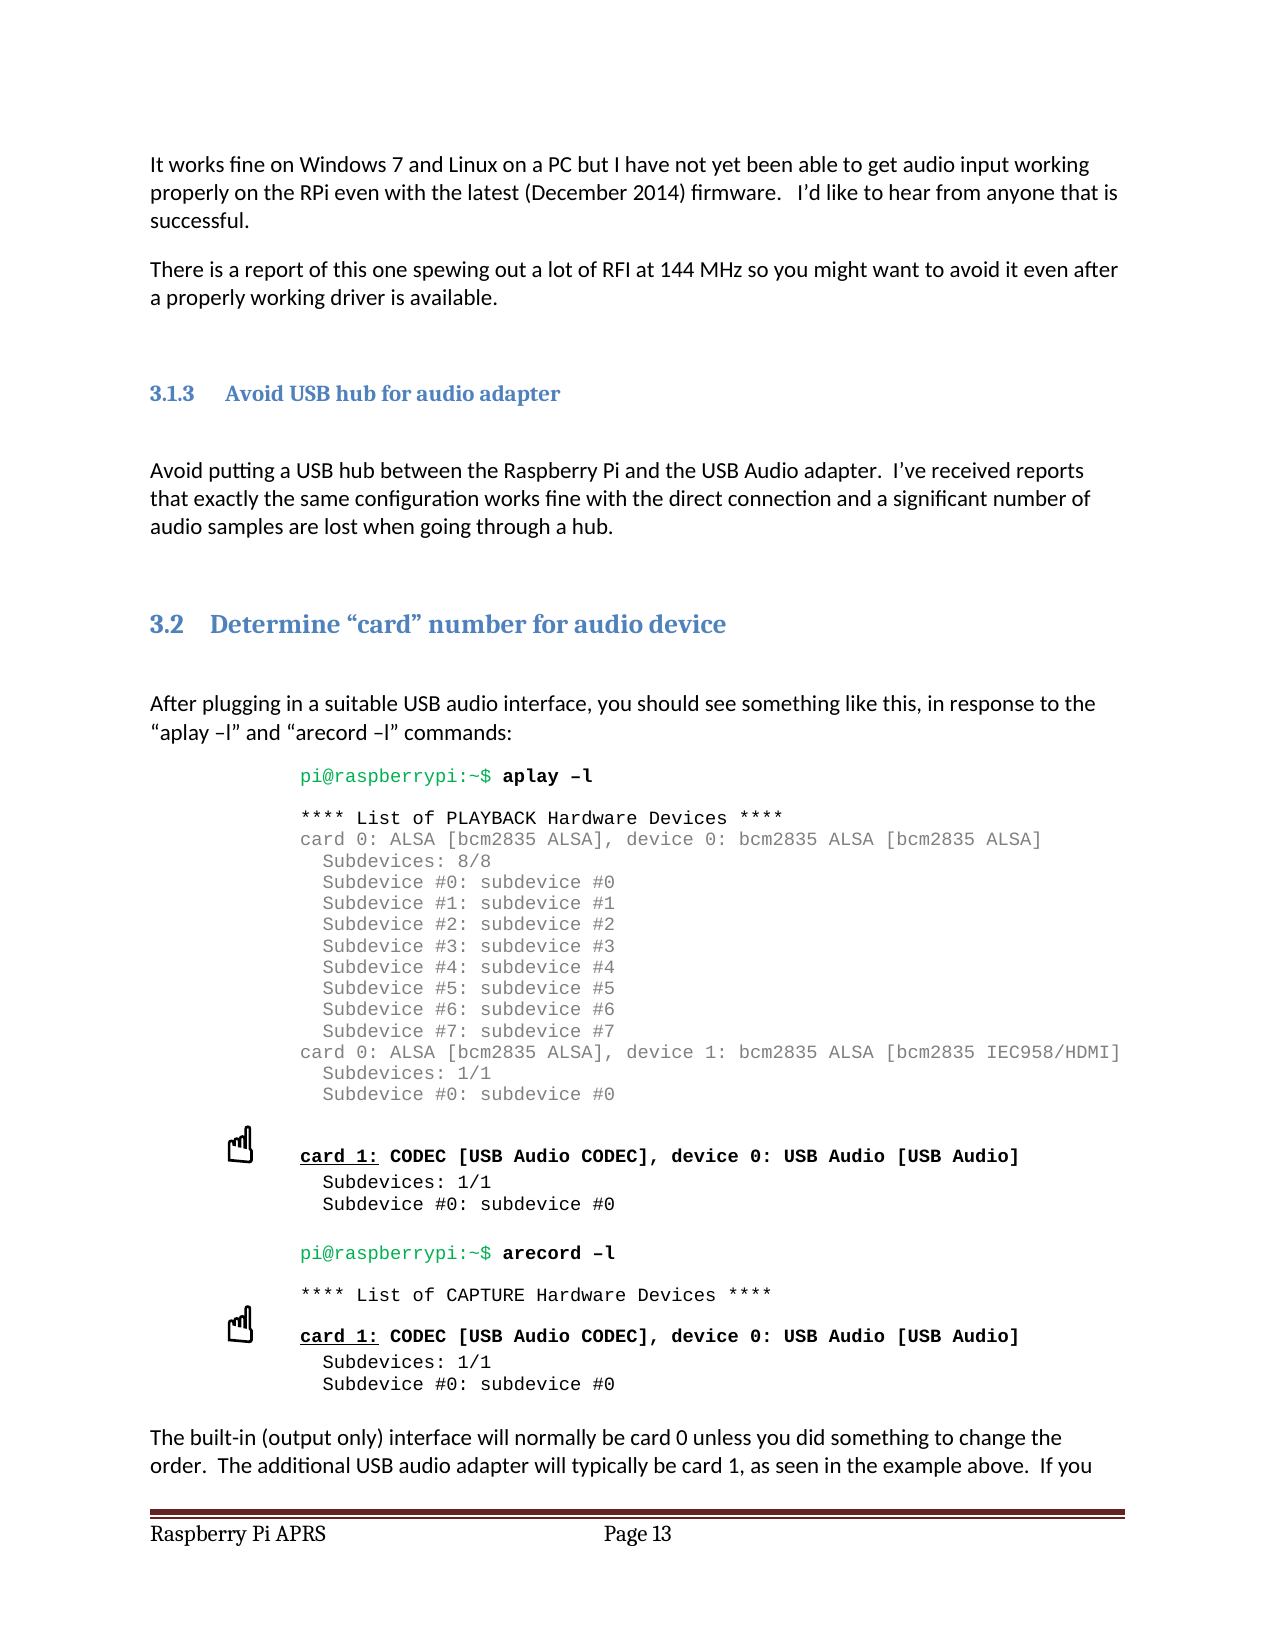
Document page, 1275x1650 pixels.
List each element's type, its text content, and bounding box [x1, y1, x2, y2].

list Subdevice #7: subdevice #7 [300, 1021, 1125, 1043]
list pi@raspberrypi:~$ arecord –l [300, 1244, 1125, 1265]
list Subdevices: 1/1 [300, 1064, 1125, 1085]
list Subdevice #5: subdevice #5 [300, 979, 1125, 1000]
list Subdevices: 1/1 [300, 1353, 1125, 1374]
subtitle Determine “card” number for audio device [150, 609, 1125, 641]
list Subdevice #0: subdevice #0 [300, 1374, 1125, 1396]
list Subdevices: 8/8 [300, 851, 1125, 873]
list Subdevice #6: subdevice #6 [300, 1000, 1125, 1021]
text Avoid putting a USB hub between the Raspberry Pi and the USB Audio adapter. I’ve received reports that exactly the same configuration works fine with the direct connection and a significant number of audio samples are lost when going through a hub. [150, 456, 1125, 540]
list Subdevice #4: subdevice #4 [300, 958, 1125, 979]
list card 0: ALSA [bcm2835 ALSA], device 1: bcm2835 ALSA [bcm2835 IEC958/HDMI] [300, 1043, 1125, 1064]
list Subdevice #3: subdevice #3 [300, 936, 1125, 958]
list pi@raspberrypi:~$ aplay –l [300, 766, 1125, 788]
list card 1: CODEC [USB Audio CODEC], device 0: USB Audio [USB Audio] [225, 1128, 1125, 1173]
list card 1: CODEC [USB Audio CODEC], device 0: USB Audio [USB Audio] [225, 1307, 1125, 1353]
list Subdevice #0: subdevice #0 [300, 1194, 1125, 1216]
list Subdevices: 1/1 [300, 1173, 1125, 1194]
list Subdevice #1: subdevice #1 [300, 894, 1125, 915]
subtitle Avoid USB hub for audio adapter [150, 381, 1125, 407]
text It works fine on Windows 7 and Linux on a PC but I have not yet been able to get audio input working properly on the RPi even with the latest (December 2014) firmware. I’d like to hear from anyone that is successful. [150, 150, 1125, 234]
list Subdevice #0: subdevice #0 [300, 873, 1125, 894]
list **** List of CAPTURE Hardware Devices **** [300, 1286, 1125, 1307]
list card 0: ALSA [bcm2835 ALSA], device 0: bcm2835 ALSA [bcm2835 ALSA] [300, 830, 1125, 851]
list **** List of PLAYBACK Hardware Devices **** [300, 809, 1125, 830]
list Subdevice #0: subdevice #0 [300, 1085, 1125, 1106]
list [150, 1423, 1125, 1479]
text There is a report of this one spewing out a lot of RFI at 144 MHz so you might want to avoid it even after a properly working driver is available. [150, 255, 1125, 311]
list Subdevice #2: subdevice #2 [300, 915, 1125, 936]
text After plugging in a suitable USB audio interface, you should see something like this, in response to the “aplay –l” and “arecord –l” commands: [150, 689, 1125, 746]
